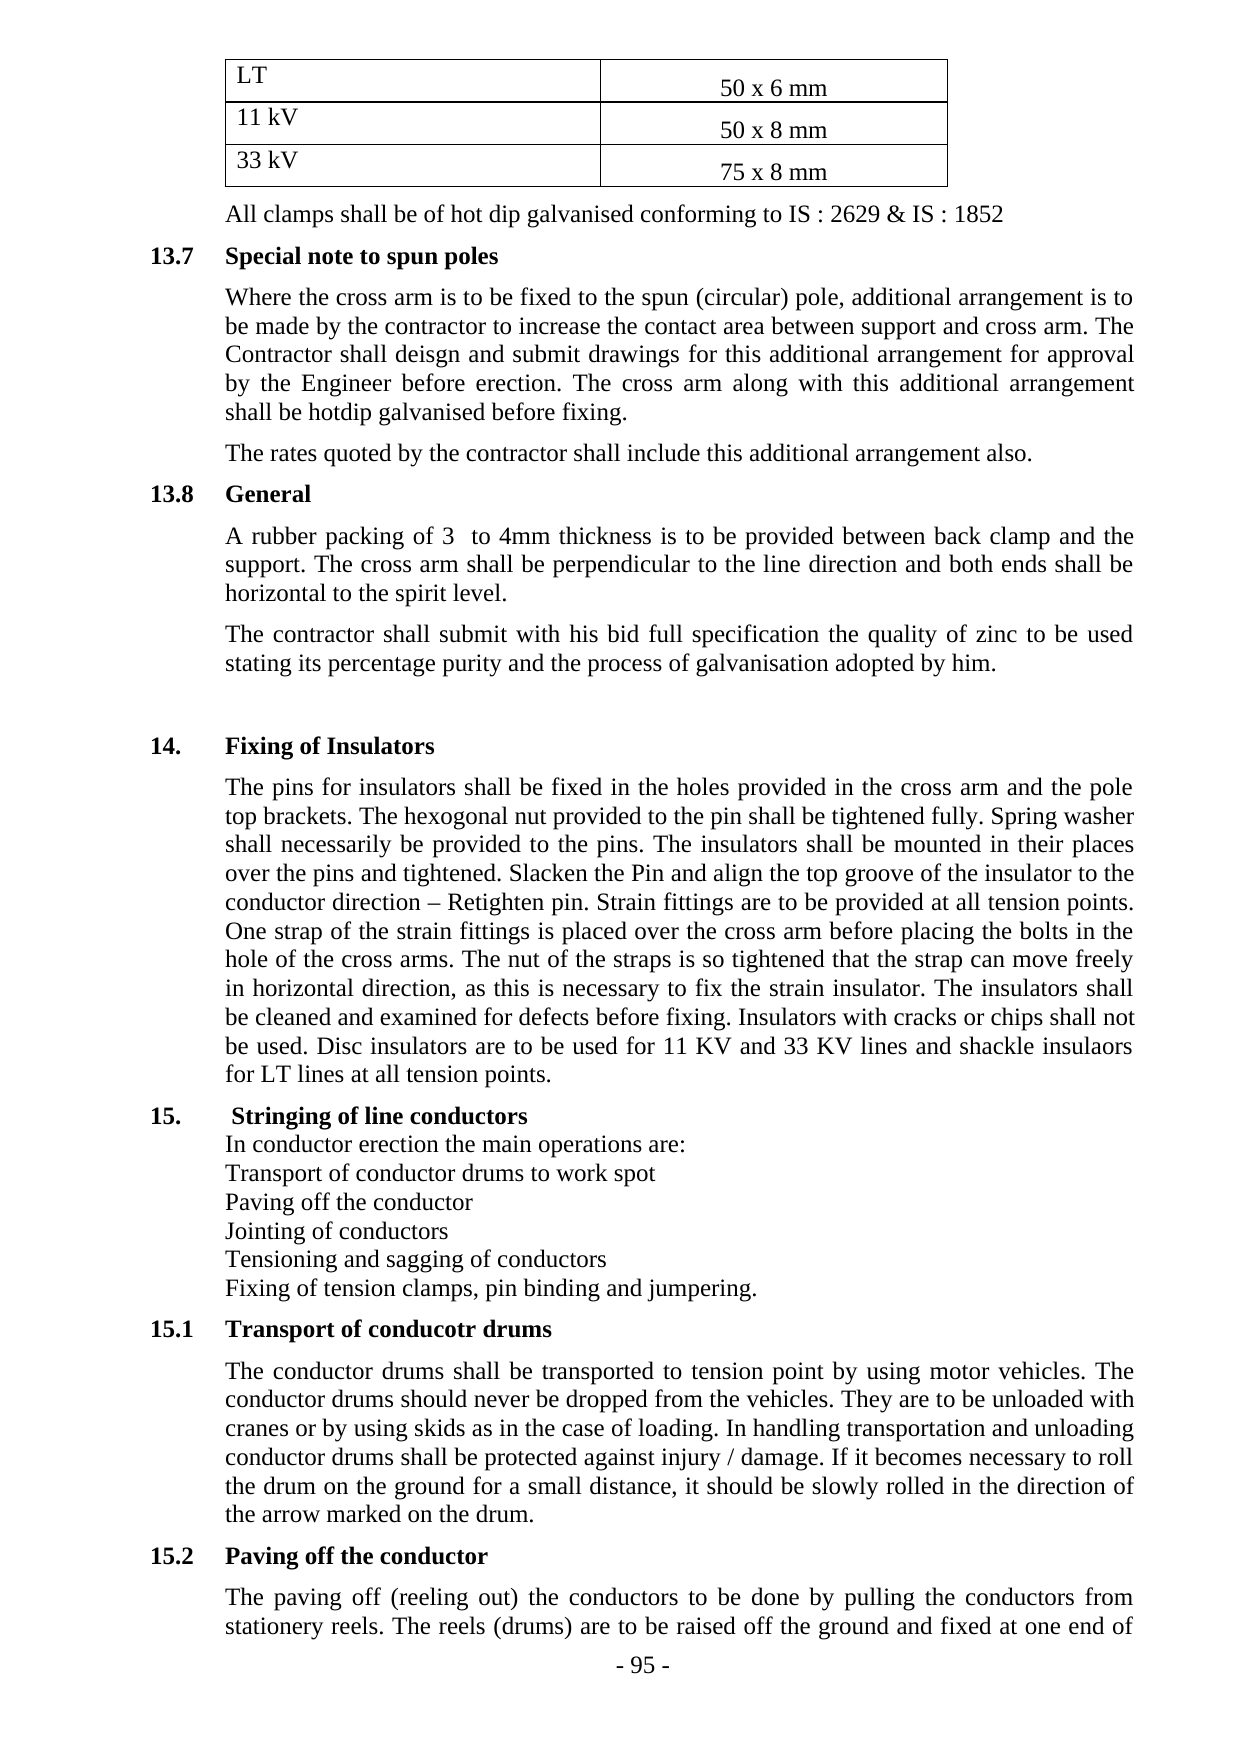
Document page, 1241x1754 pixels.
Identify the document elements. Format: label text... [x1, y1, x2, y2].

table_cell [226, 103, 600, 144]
list 15.2 Paving off the conductor [150, 1541, 1135, 1569]
text Transport of conductor drums to work spot [150, 1158, 1135, 1187]
text Tensioning and sagging of conductors [150, 1244, 1135, 1273]
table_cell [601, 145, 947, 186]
text 15.1 Transport of conducotr drums [150, 1314, 1135, 1343]
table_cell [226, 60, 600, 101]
text Jointing of conductors [150, 1216, 1135, 1244]
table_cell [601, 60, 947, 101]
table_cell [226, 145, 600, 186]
text Where the cross arm is to be fixed to the spun (circular) pole, additional arrangement is to be made by the contractor to increase the contact area between support and cross arm. The Contractor shall deisgn and submit drawings for this additional arrangement for approval by the Engineer before erection. The cross arm along with this additional arrangement shall be hotdip galvanised before fixing. [225, 282, 1135, 426]
text 13.7 Special note to spun poles [150, 241, 1135, 269]
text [225, 1582, 1135, 1639]
text The rates quoted by the contractor shall include this additional arrangement also. [225, 438, 1135, 467]
text Paving off the conductor [150, 1187, 1135, 1216]
text The conductor drums shall be transported to tension point by using motor vehicles. The conductor drums should never be dropped from the vehicles. They are to be unloaded with cranes or by using skids as in the case of loading. In handling transportation and unloading conductor drums shall be protected against injury / damage. If it becomes necessary to roll the drum on the ground for a small distance, it should be slowly rolled in the direction of the arrow marked on the drum. [225, 1356, 1135, 1528]
text The contractor shall submit with his bid full specification the quality of zinc to be used stating its percentage purity and the process of galvanisation adopted by him. [225, 619, 1135, 677]
text In conductor erection the main operations are: [225, 1129, 1135, 1158]
text 15. Stringing of line conductors [150, 1101, 1135, 1129]
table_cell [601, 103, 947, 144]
text A rubber packing of 3 to 4mm thickness is to be provided between back clamp and the support. The cross arm shall be perpendicular to the line direction and both ends shall be horizontal to the spirit level. [225, 521, 1135, 607]
text Fixing of tension clamps, pin binding and jumpering. [150, 1273, 1135, 1302]
text The pins for insulators shall be fixed in the holes provided in the cross arm and the pole top brackets. The hexogonal nut provided to the pin shall be tightened fully. Spring washer shall necessarily be provided to the pins. The insulators shall be mounted in their places over the pins and tightened. Slacken the Pin and align the top groove of the insulator to the conductor direction – Retighten pin. Strain fittings are to be provided at all tension points. One strap of the strain fittings is placed over the cross arm before placing the bolts in the hole of the cross arms. The nut of the straps is so tightened that the strap can move freely in horizontal direction, as this is necessary to fix the strain insulator. The insulators shall be cleaned and examined for defects before fixing. Insulators with cracks or chips shall not be used. Disc insulators are to be used for 11 KV and 33 KV lines and shackle insulaors for LT lines at all tension points. [225, 772, 1135, 1088]
text 14. Fixing of Insulators [150, 731, 1135, 759]
text 13.8 General [150, 479, 1135, 508]
text All clamps shall be of hot dip galvanised conforming to IS : 2629 & IS : 1852 [225, 199, 1135, 228]
